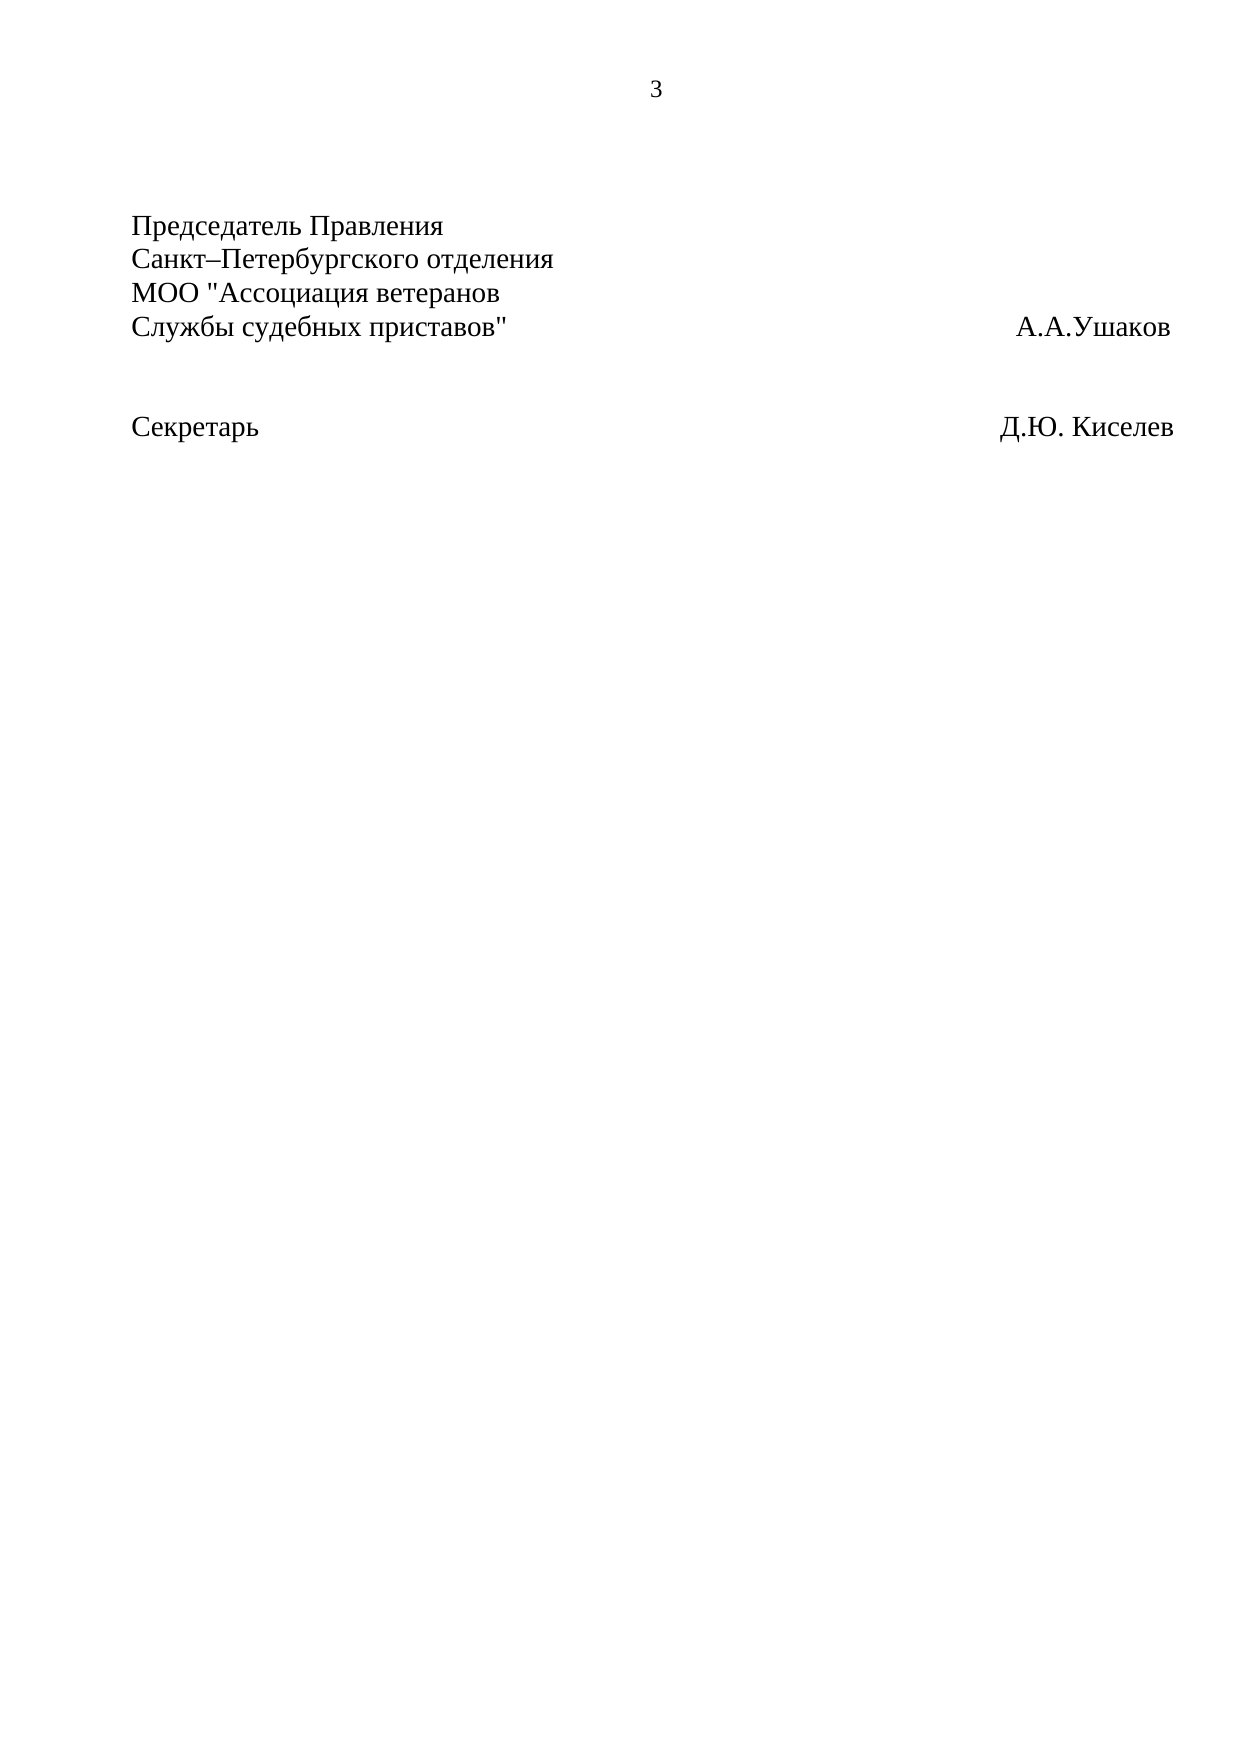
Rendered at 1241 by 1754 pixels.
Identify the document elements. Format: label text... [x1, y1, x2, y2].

text МОО "Ассоциация ветеранов [131, 275, 1181, 309]
text Председатель Правления [131, 208, 1181, 242]
text Службы судебных приставов" А.А.Ушаков [131, 309, 1181, 342]
text Секретарь Д.Ю. Киселев [131, 409, 1181, 443]
text Санкт–Петербургского отделения [131, 242, 1181, 275]
